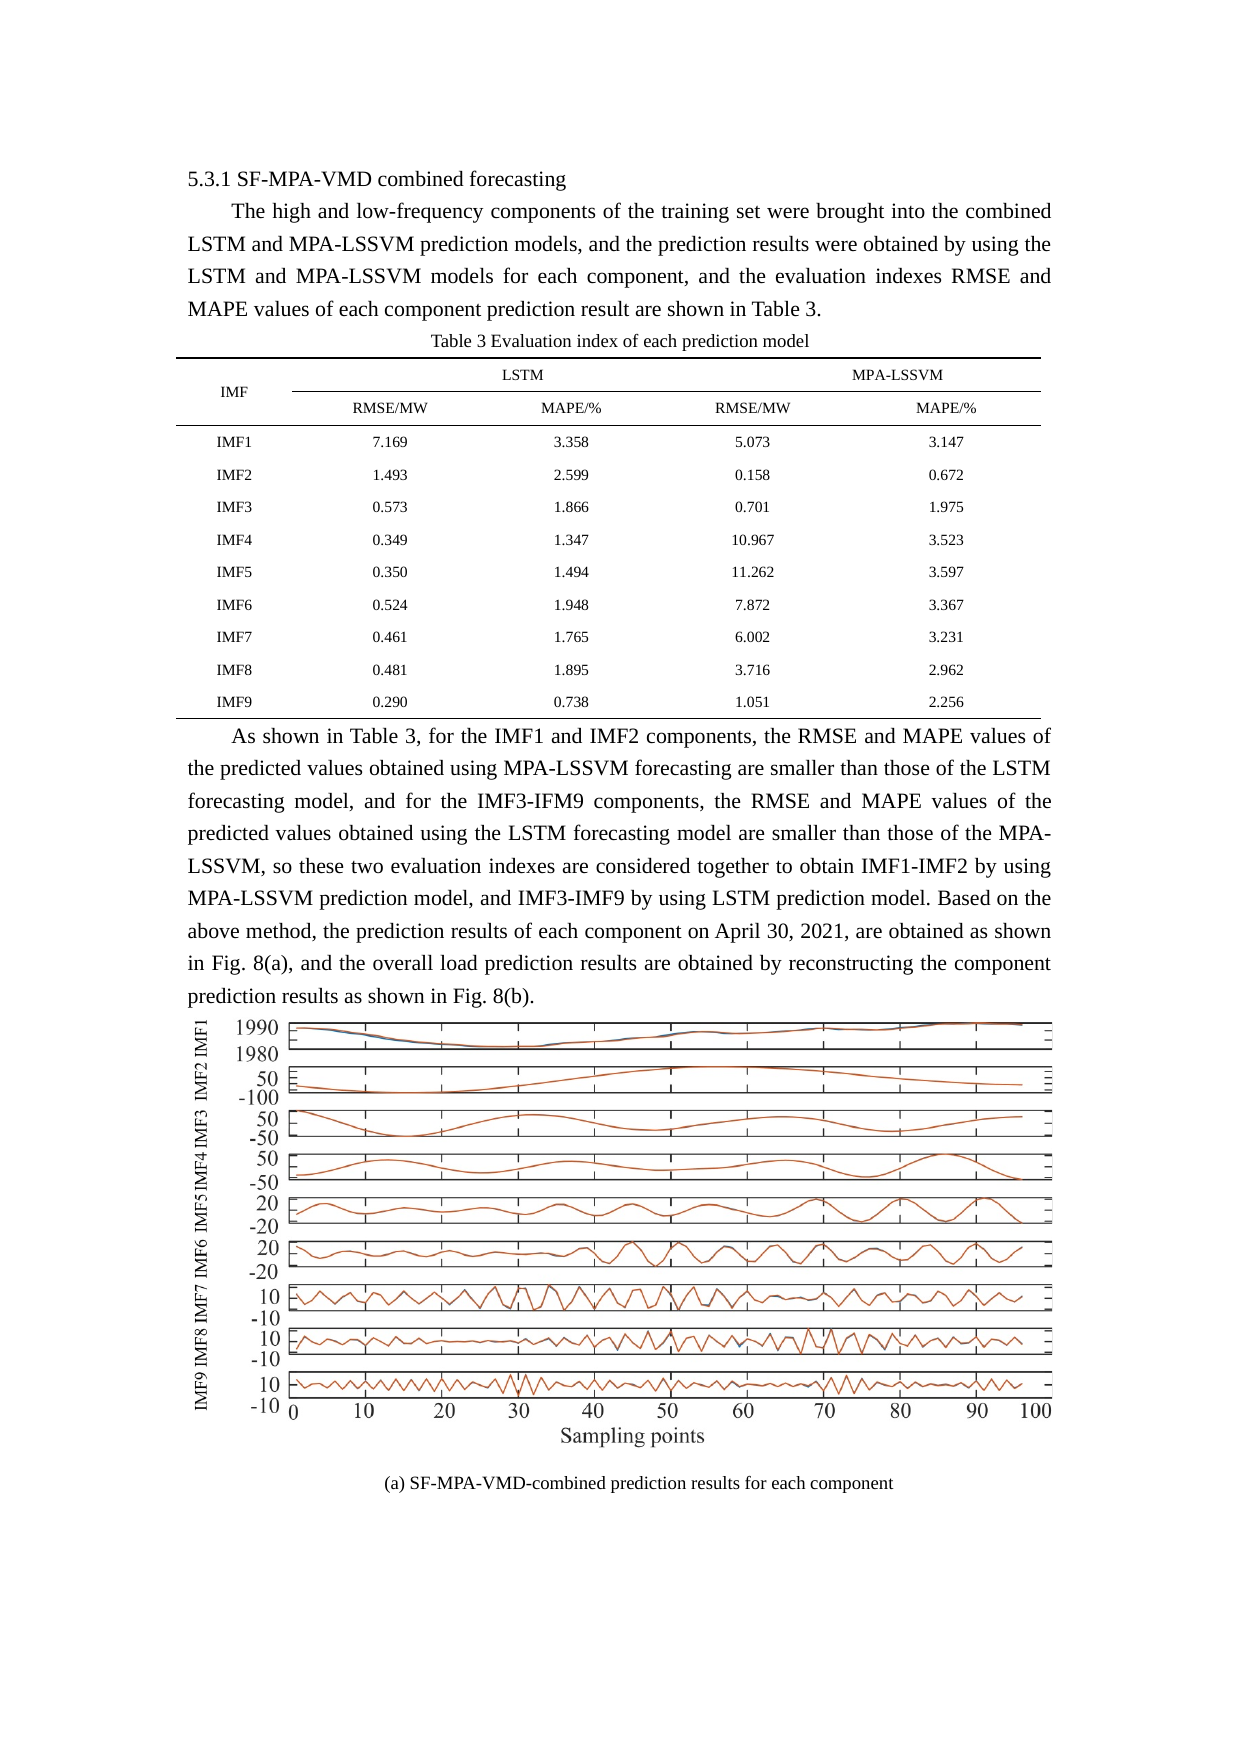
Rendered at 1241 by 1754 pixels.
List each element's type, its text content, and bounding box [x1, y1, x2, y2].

table_cell 11.262 [655, 556, 851, 588]
table_cell 1.765 [488, 621, 654, 653]
table_cell 0.672 [851, 458, 1041, 491]
table_cell 3.367 [851, 588, 1041, 621]
table_cell 5.073 [655, 426, 851, 458]
table_header IMF [176, 359, 292, 424]
table_cell IMF1 [176, 426, 292, 458]
table_cell 3.147 [851, 426, 1041, 458]
table_cell 0.461 [292, 621, 488, 653]
table_cell MAPE/% [488, 392, 654, 424]
table_cell 6.002 [655, 621, 851, 653]
table_cell 1.494 [488, 556, 654, 588]
table_cell RMSE/MW [655, 392, 851, 424]
table_cell 2.599 [488, 458, 654, 491]
table_header LSTM [292, 359, 753, 391]
table_cell IMF3 [176, 491, 292, 523]
table_cell 0.738 [488, 686, 654, 718]
table_cell 10.967 [655, 523, 851, 556]
table_cell 7.169 [292, 426, 488, 458]
table_cell IMF6 [176, 588, 292, 621]
table_cell 0.524 [292, 588, 488, 621]
table_cell IMF5 [176, 556, 292, 588]
table_cell 2.962 [851, 653, 1041, 686]
table_cell 0.481 [292, 653, 488, 686]
table_cell 1.948 [488, 588, 654, 621]
table_cell 3.231 [851, 621, 1041, 653]
table_cell IMF8 [176, 653, 292, 686]
table_cell 2.256 [851, 686, 1041, 718]
table_cell 0.158 [655, 458, 851, 491]
table_cell 3.358 [488, 426, 654, 458]
text 5.3.1 SF-MPA-VMD combined forecasting [187, 162, 1053, 194]
table_cell 0.350 [292, 556, 488, 588]
table_cell 1.895 [488, 653, 654, 686]
table_cell 1.051 [655, 686, 851, 718]
text As shown in Table 3, for the IMF1 and IMF2 components, the RMSE and MAPE values of the predicted values obtained using MPA-LSSVM forecasting are smaller than those of the LSTM forecasting model, and for the IMF3-IFM9 components, the RMSE and MAPE values of the predicted values obtained using the LSTM forecasting model are smaller than those of the MPA-LSSVM, so these two evaluation indexes are considered together to obtain IMF1-IMF2 by using MPA-LSSVM prediction model, and IMF3-IMF9 by using LSTM prediction model. Based on the above method, the prediction results of each component on April 30, 2021, are obtained as shown in Fig. 8(a), and the overall load prediction results are obtained by reconstructing the component prediction results as shown in Fig. 8(b). [187, 719, 1053, 1012]
table_cell 1.975 [851, 491, 1041, 523]
table_cell 0.290 [292, 686, 488, 718]
table_cell 7.872 [655, 588, 851, 621]
picture [188, 1011, 1053, 1449]
text Table 3 Evaluation index of each prediction model [187, 324, 1053, 357]
table_cell 1.347 [488, 523, 654, 556]
table_cell 3.597 [851, 556, 1041, 588]
table_cell 3.716 [655, 653, 851, 686]
table_cell IMF7 [176, 621, 292, 653]
table_cell RMSE/MW [292, 392, 488, 424]
table_header MPA-LSSVM [753, 359, 1041, 391]
text The high and low-frequency components of the training set were brought into the combined LSTM and MPA-LSSVM prediction models, and the prediction results were obtained by using the LSTM and MPA-LSSVM models for each component, and the evaluation indexes RMSE and MAPE values of each component prediction result are shown in Table 3. [187, 194, 1053, 324]
table_cell 1.866 [488, 491, 654, 523]
table_cell 0.701 [655, 491, 851, 523]
table_cell IMF4 [176, 523, 292, 556]
table_cell 0.349 [292, 523, 488, 556]
table_cell 3.523 [851, 523, 1041, 556]
text (a) SF-MPA-VMD-combined prediction results for each component [225, 1467, 1053, 1499]
table_cell 0.573 [292, 491, 488, 523]
table_cell IMF2 [176, 458, 292, 491]
table_cell 1.493 [292, 458, 488, 491]
table_cell MAPE/% [851, 392, 1041, 424]
table_cell IMF9 [176, 686, 292, 718]
